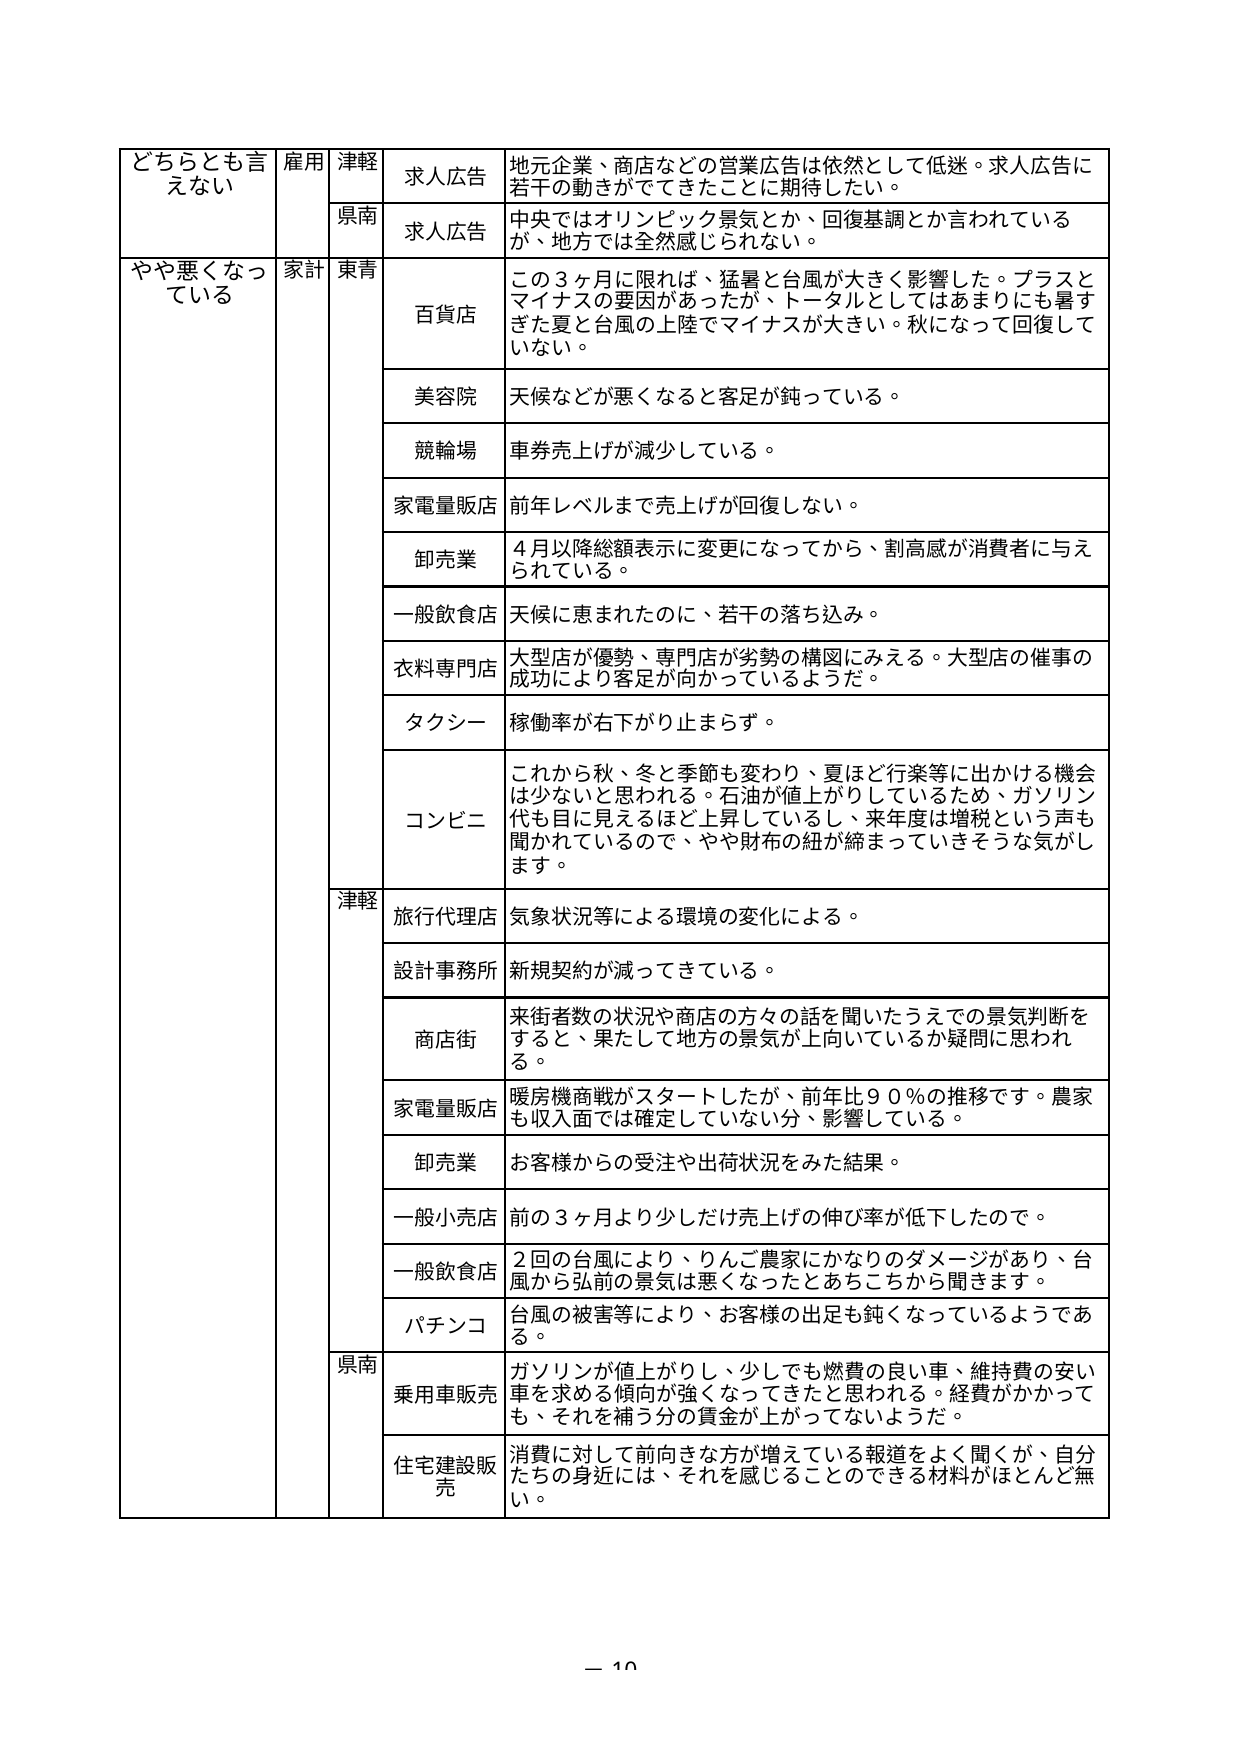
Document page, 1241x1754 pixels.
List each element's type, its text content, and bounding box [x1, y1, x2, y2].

table_cell 一般飲食店 [384, 588, 504, 640]
table_cell この３ヶ月に限れば、猛暑と台風が大きく影響した。プラスとマイナスの要因があったが、トータルとしてはあまりにも暑すぎた夏と台風の上陸でマイナスが大きい。秋になって回復していない。 [506, 259, 1108, 368]
table_cell 設計事務所 [384, 944, 504, 996]
table_cell ガソリンが値上がりし、少しでも燃費の良い車、維持費の安い車を求める傾向が強くなってきたと思われる。経費がかかっても、それを補う分の賃金が上がってないようだ。 [506, 1353, 1108, 1434]
table_cell 乗用車販売 [384, 1353, 504, 1434]
table_cell 暖房機商戦がスタートしたが、前年比９０％の推移です。農家も収入面では確定していない分、影響している。 [506, 1081, 1108, 1134]
table_cell 新規契約が減ってきている。 [506, 944, 1108, 996]
table_cell 競輪場 [384, 424, 504, 477]
table_cell 県南 [330, 1353, 382, 1517]
table_cell これから秋、冬と季節も変わり、夏ほど行楽等に出かける機会は少ないと思われる。石油が値上がりしているため、ガソリン代も目に見えるほど上昇しているし、来年度は増税という声も聞かれているので、やや財布の紐が締まっていきそうな気がします。 [506, 751, 1108, 888]
table_header 地元企業、商店などの営業広告は依然として低迷。求人広告に若干の動きがでてきたことに期待したい。 [506, 150, 1108, 202]
table_cell 求人広告 [384, 204, 504, 257]
table_cell 家電量販店 [384, 479, 504, 531]
table_cell 卸売業 [384, 1136, 504, 1188]
table_cell 衣料専門店 [384, 642, 504, 694]
table_cell 来街者数の状況や商店の方々の話を聞いたうえでの景気判断をすると、果たして地方の景気が上向いているか疑問に思われ る。 [506, 999, 1108, 1079]
table_cell 前年レベルまで売上げが回復しない。 [506, 479, 1108, 531]
table_cell パチンコ [384, 1299, 504, 1351]
table_cell コンビニ [384, 751, 504, 888]
table_cell 旅行代理店 [384, 890, 504, 942]
table_cell 台風の被害等により、お客様の出足も鈍くなっているようである。 [506, 1299, 1108, 1351]
table_header 雇用 [277, 150, 328, 257]
table_cell やや悪くなっている [121, 259, 275, 1517]
table_cell 百貨店 [384, 259, 504, 368]
table_cell 大型店が優勢、専門店が劣勢の構図にみえる。大型店の催事の成功により客足が向かっているようだ。 [506, 642, 1108, 694]
table_cell 家電量販店 [384, 1081, 504, 1134]
table_cell 気象状況等による環境の変化による。 [506, 890, 1108, 942]
table_cell 東青 [330, 259, 382, 888]
table_cell 中央ではオリンピック景気とか、回復基調とか言われているが、地方では全然感じられない。 [506, 204, 1108, 257]
table_cell 天候に恵まれたのに、若干の落ち込み。 [506, 588, 1108, 640]
table_cell 家計 [277, 259, 328, 1517]
table_cell 卸売業 [384, 533, 504, 585]
table_cell 稼働率が右下がり止まらず。 [506, 696, 1108, 748]
table_header 津軽 [330, 150, 382, 202]
table_cell 天候などが悪くなると客足が鈍っている。 [506, 370, 1108, 422]
table_cell タクシー [384, 696, 504, 748]
table_header 求人広告 [384, 150, 504, 202]
table_cell 津軽 [330, 890, 382, 1351]
table_cell 前の３ヶ月より少しだけ売上げの伸び率が低下したので。 [506, 1190, 1108, 1242]
table_cell 商店街 [384, 999, 504, 1079]
table_cell 県南 [330, 204, 382, 257]
table_cell お客様からの受注や出荷状況をみた結果。 [506, 1136, 1108, 1188]
table_cell 住宅建設販売 [384, 1436, 504, 1517]
table_cell 美容院 [384, 370, 504, 422]
table_header どちらとも言えない [121, 150, 275, 257]
table_cell ２回の台風により、りんご農家にかなりのダメージがあり、台風から弘前の景気は悪くなったとあちこちから聞きます。 [506, 1245, 1108, 1297]
table_cell 消費に対して前向きな方が増えている報道をよく聞くが、自分たちの身近には、それを感じることのできる材料がほとんど無い。 [506, 1436, 1108, 1517]
table_cell 一般飲食店 [384, 1245, 504, 1297]
table_cell 一般小売店 [384, 1190, 504, 1242]
table_cell ４月以降総額表示に変更になってから、割高感が消費者に与えられている。 [506, 533, 1108, 585]
table_cell 車券売上げが減少している。 [506, 424, 1108, 477]
